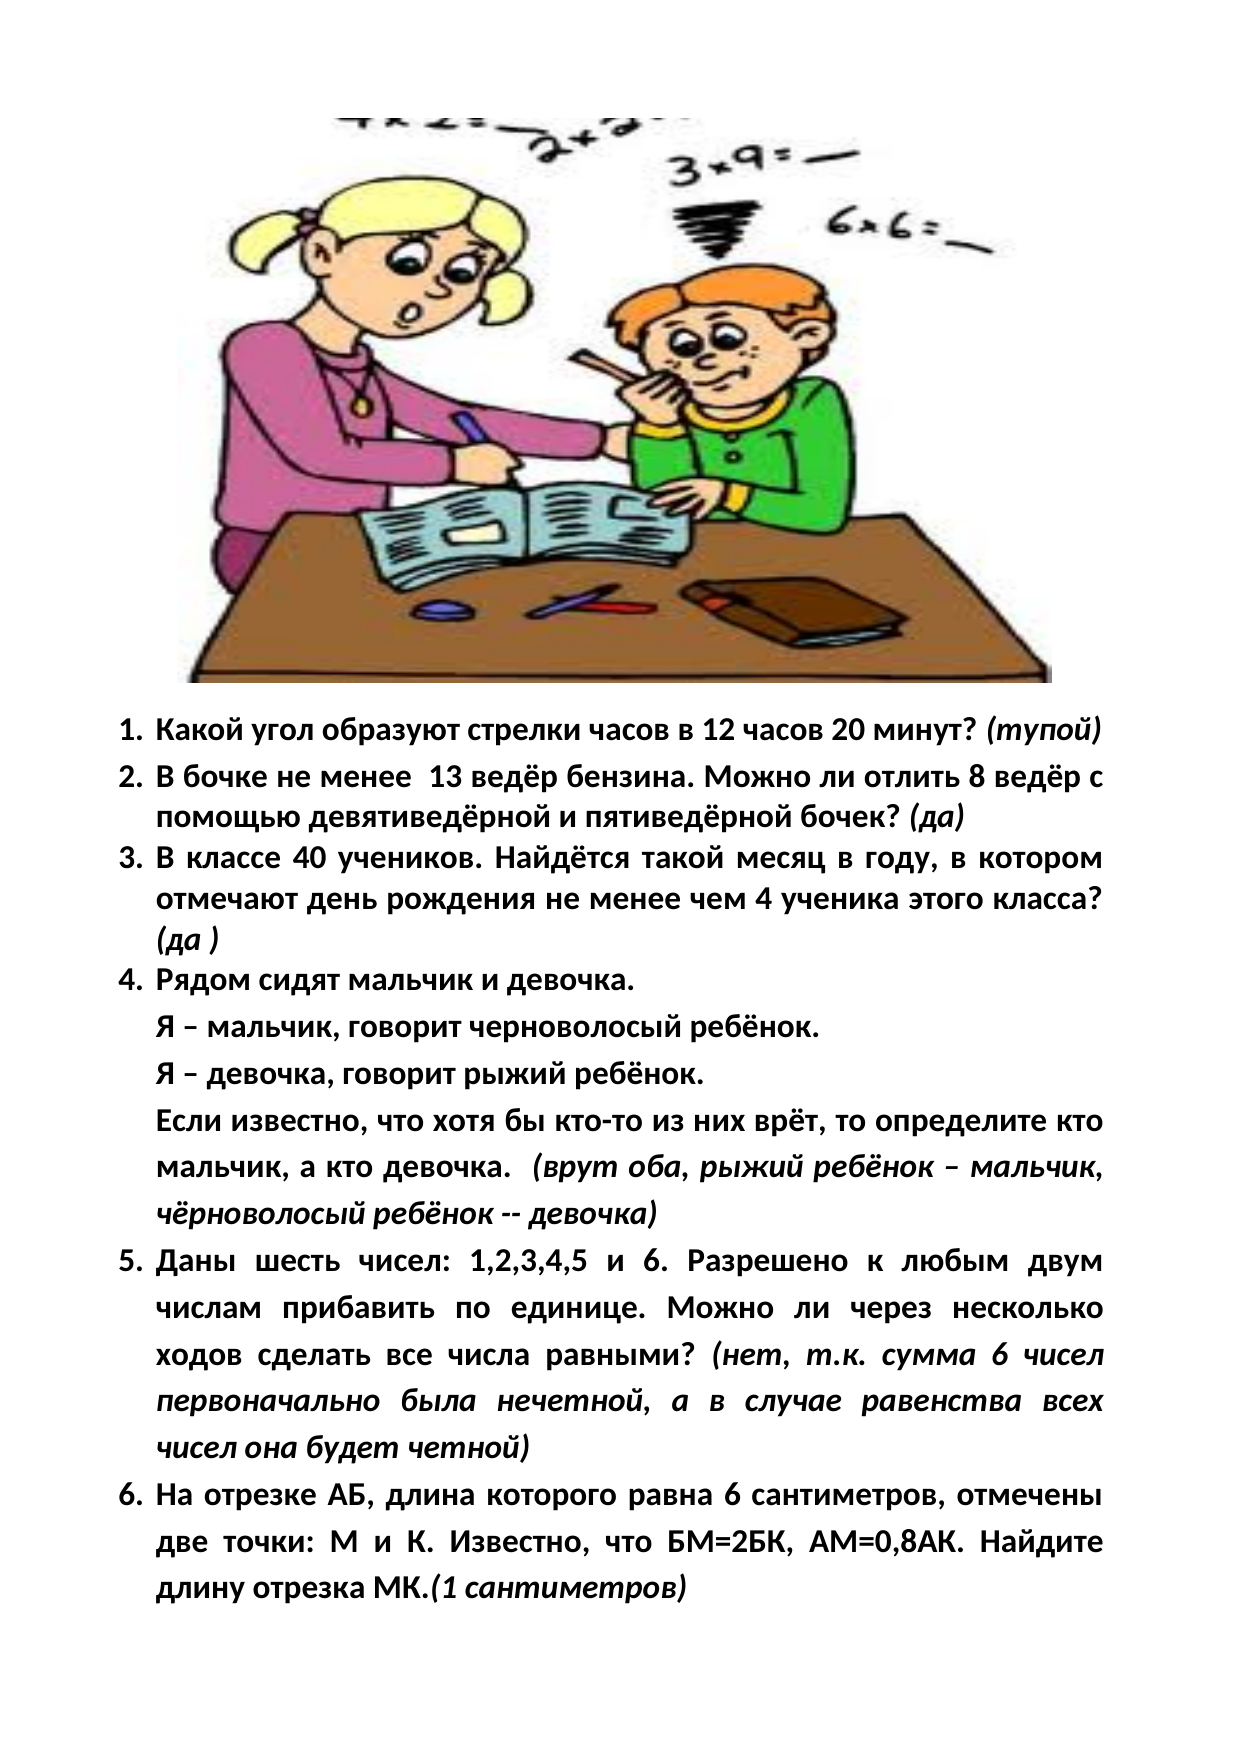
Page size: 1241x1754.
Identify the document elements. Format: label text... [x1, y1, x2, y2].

list Я – девочка, говорит рыжий ребёнок. [156, 1052, 1104, 1093]
picture [177, 118, 1052, 683]
list В классе 40 учеников. Найдётся такой месяц в году, в котором отмечают день рождения не менее чем 4 ученика этого класса? (да ) [118, 836, 1104, 958]
list Какой угол образуют стрелки часов в 12 часов 20 минут? (тупой) [118, 708, 1104, 749]
list Я – мальчик, говорит черноволосый ребёнок. [156, 1005, 1104, 1046]
list В бочке не менее 13 ведёр бензина. Можно ли отлить 8 ведёр с помощью девятиведёрной и пятиведёрной бочек? (да) [118, 755, 1104, 836]
list Рядом сидят мальчик и девочка. [118, 958, 1104, 999]
list На отрезке АБ, длина которого равна 6 сантиметров, отмечены две точки: М и К. Известно, что БМ=2БК, АМ=0,8АК. Найдите длину отрезка МК.(1 сантиметров) [118, 1473, 1104, 1607]
list Даны шесть чисел: 1,2,3,4,5 и 6. Разрешено к любым двум числам прибавить по единице. Можно ли через несколько ходов сделать все числа равными? (нет, т.к. сумма 6 чисел первоначально была нечетной, а в случае равенства всех чисел она будет четной) [118, 1239, 1104, 1467]
list Если известно, что хотя бы кто-то из них врёт, то определите кто мальчик, а кто девочка. (врут оба, рыжий ребёнок – мальчик, чёрноволосый ребёнок -- девочка) [156, 1099, 1104, 1233]
